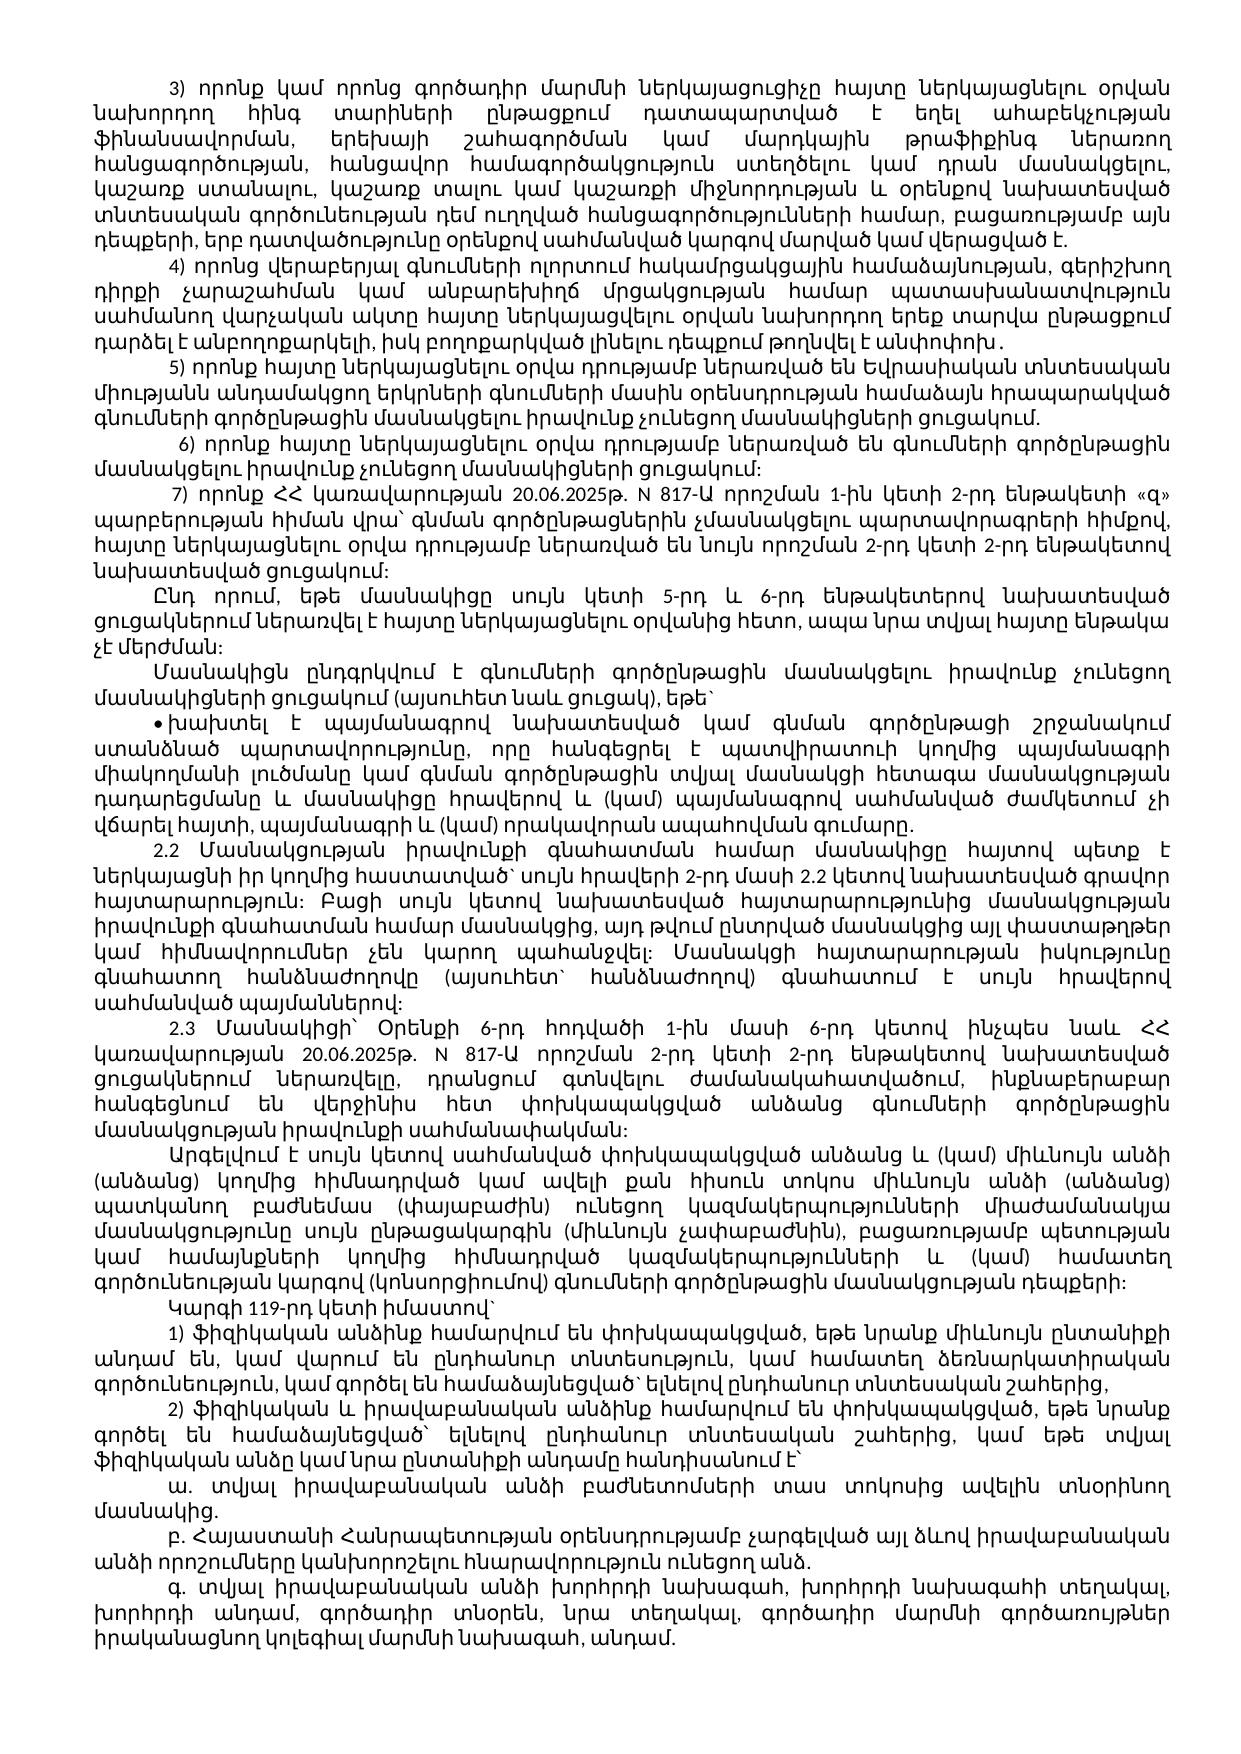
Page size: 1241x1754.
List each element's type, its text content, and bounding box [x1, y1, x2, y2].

text 2) ֆիզիկական և իրավաբանական անձինք համարվում են փոխկապակցված, եթե նրանք գործել են համաձայնեցված՝ ելնելով ընդհանուր տնտեսական շահերից, կամ եթե տվյալ ֆիզիկական անձը կամ նրա ընտանիքի անդամը հանդիսանում է՝ [94, 1397, 1171, 1473]
text 2.2 Մասնակցության իրավունքի գնահատման համար մասնակիցը հայտով պետք է ներկայացնի իր կողմից հաստատված` սույն հրավերի 2-րդ մասի 2.2 կետով նախատեսված գրավոր հայտարարություն: Բացի սույն կետով նախատեսված հայտարարությունից մասնակցության իրավունքի գնահատման համար մասնակցից, այդ թվում ընտրված մասնակցից այլ փաստաթղթեր կամ հիմնավորումներ չեն կարող պահանջվել: Մասնակցի հայտարարության իսկությունը գնահատող հանձնաժողովը (այսուհետ` հանձնաժողով) գնահատում է սույն հրավերով սահմանված պայմաններով: [94, 837, 1171, 1015]
text 2.3 Մասնակիցի՝ Օրենքի 6-րդ հոդվածի 1-ին մասի 6-րդ կետով ինչպես նաև ՀՀ կառավարության 20.06.2025թ. N 817-Ա որոշման 2-րդ կետի 2-րդ ենթակետով նախատեսված ցուցակներում ներառվելը, դրանցում գտնվելու ժամանակահատվածում, ինքնաբերաբար հանգեցնում են վերջինիս հետ փոխկապակցված անձանց գնումների գործընթացին մասնակցության իրավունքի սահմանափակման: [94, 1015, 1171, 1142]
text ա. տվյալ իրավաբանական անձի բաժնետոմսերի տաս տոկոսից ավելին տնօրինող մասնակից. [94, 1473, 1171, 1524]
text 5) որոնք հայտը ներկայացնելու օրվա դրությամբ ներառված են Եվրասիական տնտեսական միությանն անդամակցող երկրների գնումների մասին օրենսդրության համաձայն հրապարակված գնումների գործընթացին մասնակցելու իրավունք չունեցող մասնակիցների ցուցակում. [94, 354, 1171, 431]
text բ. Հայաստանի Հանրապետության օրենսդրությամբ չարգելված այլ ձևով իրավաբանական անձի որոշումները կանխորոշելու հնարավորություն ունեցող անձ. [94, 1524, 1171, 1574]
text 7) որոնք ՀՀ կառավարության 20.06.2025թ. N 817-Ա որոշման 1-ին կետի 2-րդ ենթակետի «զ» պարբերության հիման վրա՝ գնման գործընթացներին չմասնակցելու պարտավորագրերի հիմքով, հայտը ներկայացնելու օրվա դրությամբ ներառված են նույն որոշման 2-րդ կետի 2-րդ ենթակետով նախատեսված ցուցակում: [94, 482, 1171, 583]
text 4) որոնց վերաբերյալ գնումների ոլորտում հակամրցակցային համաձայնության, գերիշխող դիրքի չարաշահման կամ անբարեխիղճ մրցակցության համար պատասխանատվություն սահմանող վարչական ակտը հայտը ներկայացվելու օրվան նախորդող երեք տարվա ընթացքում դարձել է անբողոքարկելի, իսկ բողոքարկված լինելու դեպքում թողնվել է անփոփոխ․ [94, 253, 1171, 354]
text Արգելվում է սույն կետով սահմանված փոխկապակցված անձանց և (կամ) միևնույն անձի (անձանց) կողմից հիմնադրված կամ ավելի քան հիսուն տոկոս միևնույն անձի (անձանց) պատկանող բաժնեմաս (փայաբաժին) ունեցող կազմակերպությունների միաժամանակյա մասնակցությունը սույն ընթացակարգին (միևնույն չափաբաժնին), բացառությամբ պետության կամ համայնքների կողմից հիմնադրված կազմակերպությունների և (կամ) համատեղ գործունեության կարգով (կոնսորցիումով) գնումների գործընթացին մասնակցության դեպքերի: [94, 1142, 1171, 1295]
text • խախտել է պայմանագրով նախատեսված կամ գնման գործընթացի շրջանակում ստանձնած պարտավորությունը, որը հանգեցրել է պատվիրատուի կողմից պայմանագրի միակողմանի լուծմանը կամ գնման գործընթացին տվյալ մասնակցի հետագա մասնակցության դադարեցմանը և մասնակիցը հրավերով և (կամ) պայմանագրով սահմանված ժամկետում չի վճարել հայտի, պայմանագրի և (կամ) որակավորան ապահովման գումարը. [94, 710, 1171, 837]
text գ. տվյալ իրավաբանական անձի խորհրդի նախագահ, խորհրդի նախագահի տեղակալ, խորհրդի անդամ, գործադիր տնօրեն, նրա տեղակալ, գործադիր մարմնի գործառույթներ իրականացնող կոլեգիալ մարմնի նախագահ, անդամ. [94, 1574, 1171, 1651]
text Ընդ որում, եթե մասնակիցը սույն կետի 5-րդ և 6-րդ ենթակետերով նախատեսված ցուցակներում ներառվել է հայտը ներկայացնելու օրվանից հետո, ապա նրա տվյալ հայտը ենթակա չէ մերժման: [94, 583, 1171, 659]
text 6) որոնք հայտը ներկայացնելու օրվա դրությամբ ներառված են գնումների գործընթացին մասնակցելու իրավունք չունեցող մասնակիցների ցուցակում: [94, 431, 1171, 482]
text Կարգի 119-րդ կետի իմաստով` [94, 1295, 1171, 1320]
text 3) որոնք կամ որոնց գործադիր մարմնի ներկայացուցիչը հայտը ներկայացնելու օրվան նախորդող հինգ տարիների ընթացքում դատապարտված է եղել ահաբեկչության ֆինանսավորման, երեխայի շահագործման կամ մարդկային թրաֆիքինգ ներառող հանցագործության, հանցավոր համագործակցություն ստեղծելու կամ դրան մասնակցելու, կաշառք ստանալու, կաշառք տալու կամ կաշառքի միջնորդության և օրենքով նախատեսված տնտեսական գործունեության դեմ ուղղված հանցագործությունների համար, բացառությամբ այն դեպքերի, երբ դատվածությունը օրենքով սահմանված կարգով մարված կամ վերացված է. [94, 75, 1171, 253]
text 1) ֆիզիկական անձինք համարվում են փոխկապակցված, եթե նրանք միևնույն ընտանիքի անդամ են, կամ վարում են ընդհանուր տնտեսություն, կամ համատեղ ձեռնարկատիրական գործունեություն, կամ գործել են համաձայնեցված` ելնելով ընդհանուր տնտեսական շահերից, [94, 1320, 1171, 1397]
text Մասնակիցն ընդգրկվում է գնումների գործընթացին մասնակցելու իրավունք չունեցող մասնակիցների ցուցակում (այսուհետ նաև ցուցակ), եթե` [94, 659, 1171, 710]
